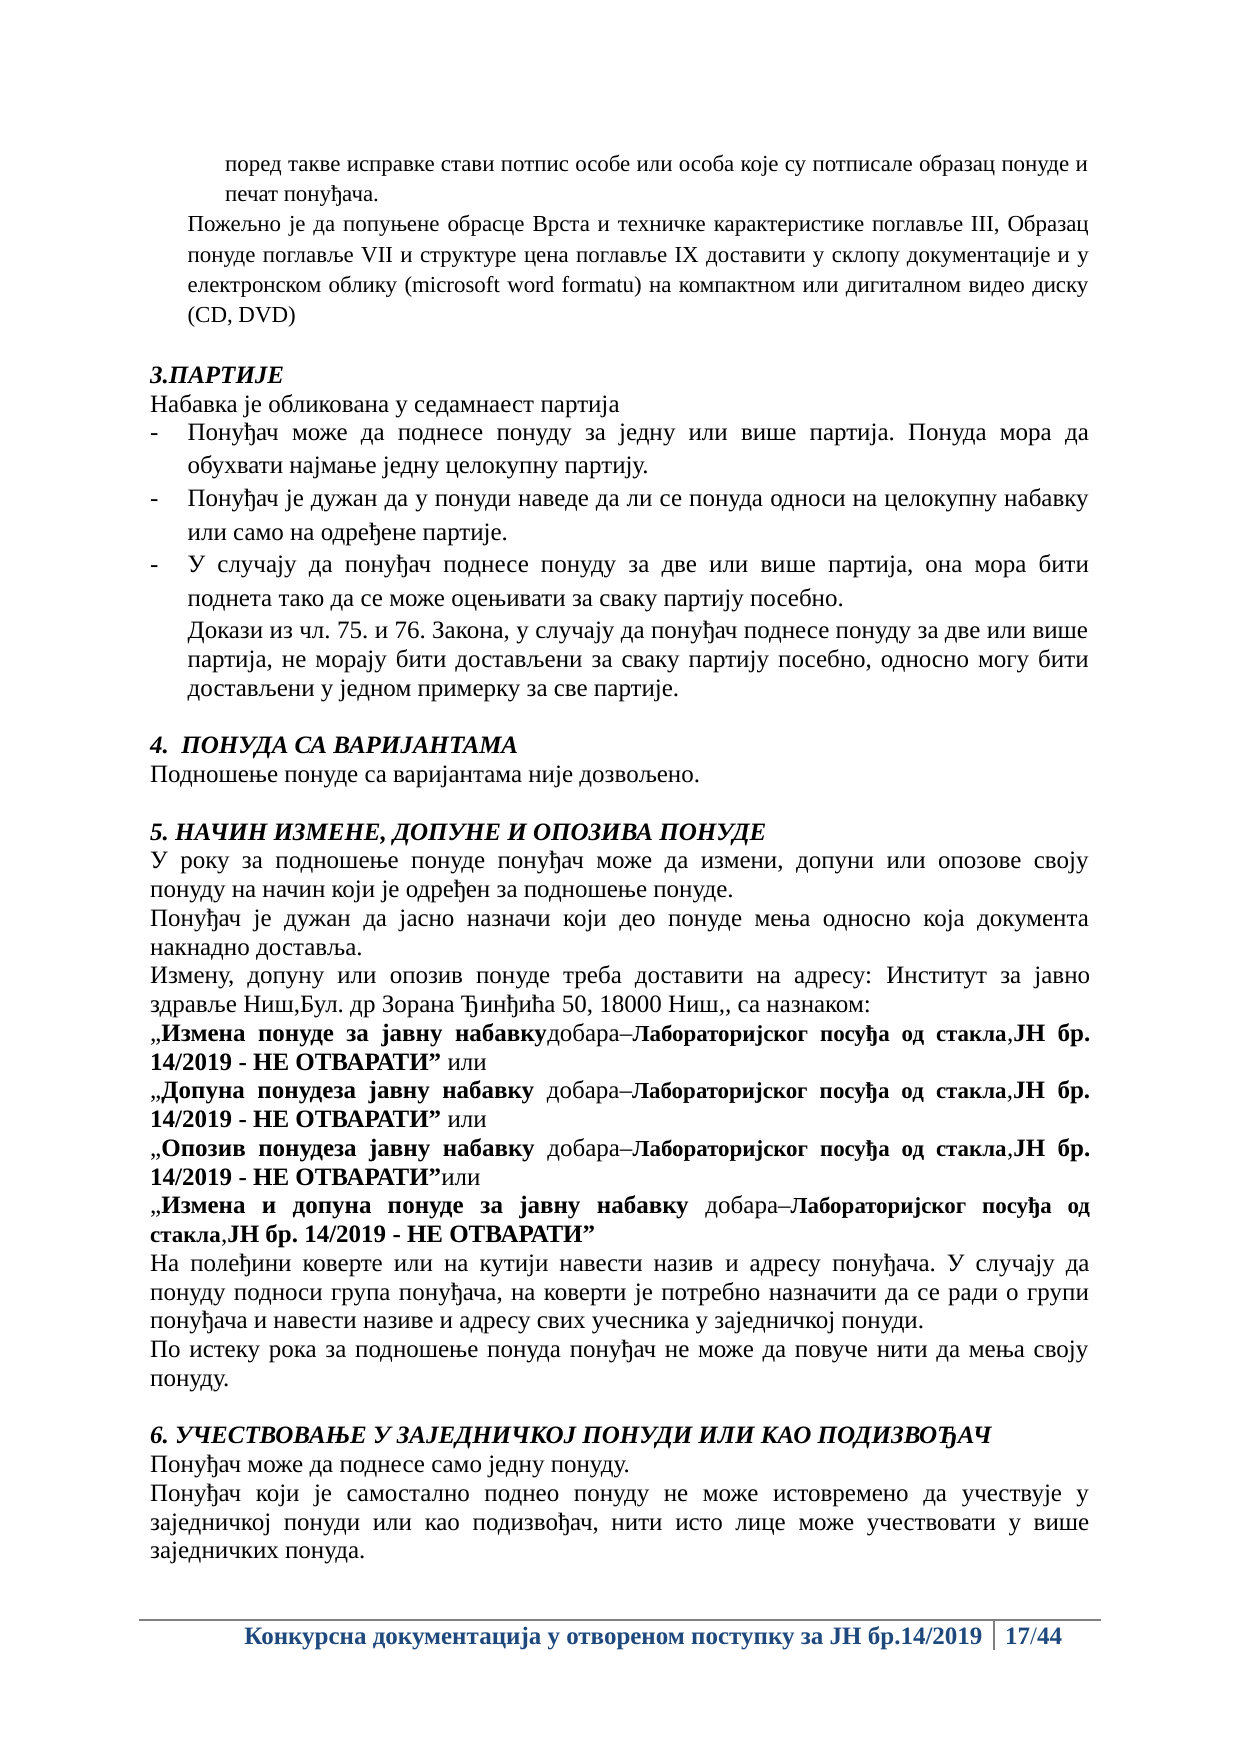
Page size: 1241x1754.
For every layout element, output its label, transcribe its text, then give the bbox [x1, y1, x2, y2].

text Подношење понуде са варијантама није дозвољено. [150, 759, 1090, 788]
text „Допуна понудеза јавну набавку добара–Лабораторијског посуђа од стакла,ЈН бр. 14/2019 - НЕ ОТВАРАТИ” или [150, 1076, 1090, 1133]
text „Измена и допуна понуде за јавну набавку добара–Лабораторијског посуђа од стакла,ЈН бр. 14/2019 - НЕ ОТВАРАТИ” [150, 1191, 1090, 1248]
text У року за подношење понуде понуђач може да измени, допуни или опозове своју понуду на начин који је одређен за подношење понуде. [150, 846, 1090, 903]
text Набавка је обликована у седамнаест партија [150, 389, 1090, 417]
text Понуђач може да поднесе само једну понуду. [150, 1449, 1090, 1478]
text „Измена понуде за јавну набавкудобара–Лабораторијског посуђа од стакла,ЈН бр. 14/2019 - НЕ ОТВАРАТИ” или [150, 1018, 1090, 1076]
text Понуђач је дужан да јасно назначи који део понуде мења односно која документа накнадно доставља. [150, 903, 1090, 961]
list Понуђач може да поднесе понуду за једну или више партија. Понуда мора да обухвати најмање једну целокупну партију. [150, 417, 1090, 479]
list У случају да понуђач поднесе понуду за две или више партија, она мора бити поднета тако да се може оцењивати за сваку партију посебно. [150, 549, 1090, 611]
text Понуђач који је самостално поднео понуду не може истовремено да учествује у заједничкој понуди или као подизвођач, нити исто лице може учествовати у више заједничких понуда. [150, 1478, 1090, 1564]
text „Опозив понудеза јавну набавку добара–Лабораторијског посуђа од стакла,ЈН бр. 14/2019 - НЕ ОТВАРАТИ”или [150, 1133, 1090, 1191]
text Измену, допуну или опозив понуде треба доставити на адресу: Институт за јавно здравље Ниш,Бул. др Зорана Ђинђића 50, 18000 Ниш,, са назнаком: [150, 961, 1090, 1018]
text Пожељно је да попуњене обрасце Врста и техничке карактеристике поглавље III, Образац понуде поглавље VII и структуре цена поглавље IX доставити у склопу документације и у електронском облику (microsoft word formatu) на компактном или дигиталном видео диску (CD, DVD) [187, 210, 1090, 327]
text 5. НАЧИН ИЗМЕНЕ, ДОПУНЕ И ОПОЗИВА ПОНУДЕ [150, 817, 1090, 846]
text По истеку рока за подношење понуда понуђач не може да повуче нити да мења своју понуду. [150, 1334, 1090, 1392]
list Понуђач је дужан да у понуди наведе да ли се понуда односи на целокупну набавку или само на одређене партије. [150, 483, 1090, 545]
text Докази из чл. 75. и 76. Закона, у случају да понуђач поднесе понуду за две или више партија, не морају бити достављени за сваку партију посебно, односно могу бити достављени у једном примерку за све партије. [187, 616, 1090, 702]
text 6. УЧЕСТВОВАЊЕ У ЗАЈЕДНИЧКОЈ ПОНУДИ ИЛИ КАО ПОДИЗВОЂАЧ [150, 1421, 1090, 1449]
text 4. ПОНУДА СА ВАРИЈАНТАМА [150, 731, 1090, 759]
text На полеђини коверте или на кутији навести назив и адресу понуђача. У случају да понуду подноси група понуђача, на коверти је потребно назначити да се ради о групи понуђача и навести називе и адресу свих учесника у заједничкој понуди. [150, 1248, 1090, 1334]
text 3.ПАРТИЈЕ [150, 360, 1090, 389]
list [187, 150, 1090, 207]
